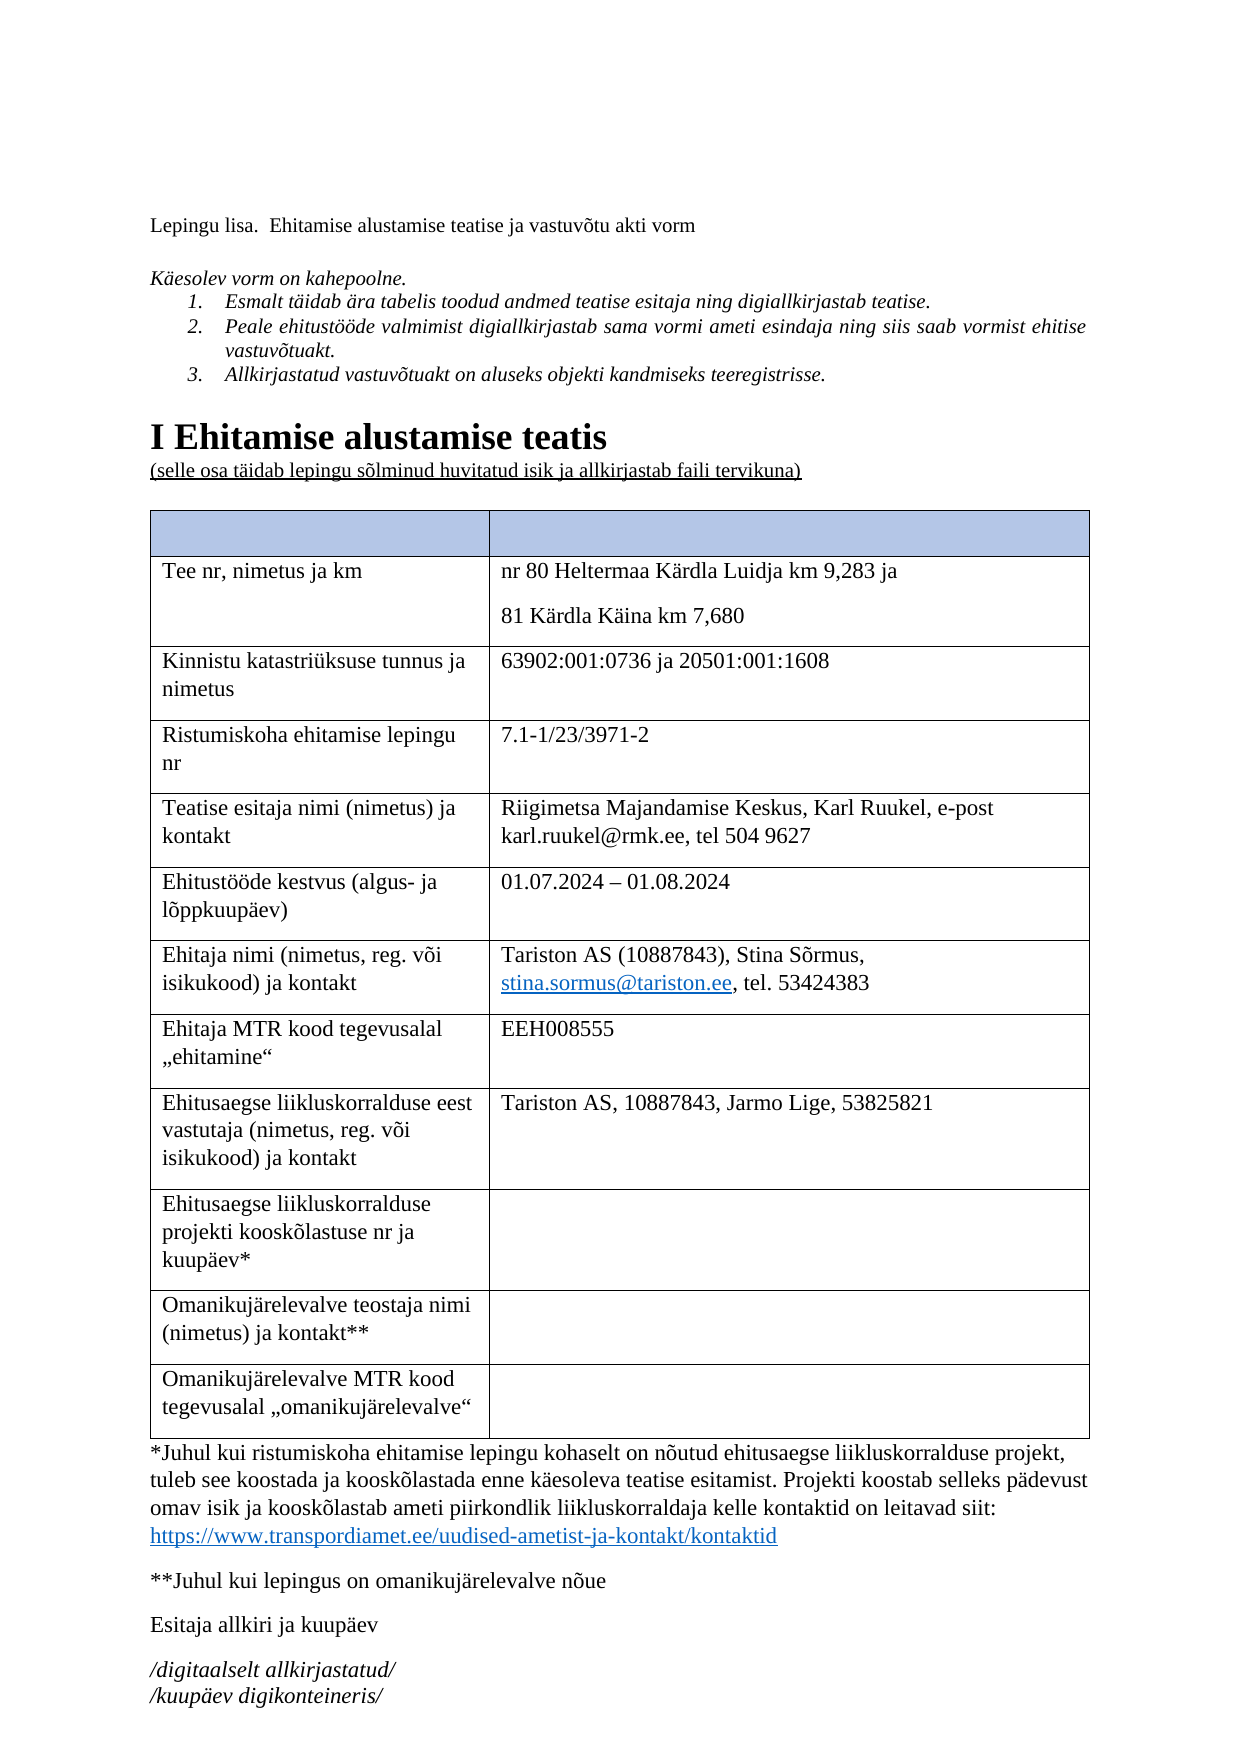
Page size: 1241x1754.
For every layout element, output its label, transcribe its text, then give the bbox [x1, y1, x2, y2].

text (selle osa täidab lepingu sõlminud huvitatud isik ja allkirjastab faili tervikuna) [150, 458, 1090, 482]
list Allkirjastatud vastuvõtuakt on aluseks objekti kandmiseks teeregistrisse. [187, 362, 1090, 386]
text /digitaalselt allkirjastatud/ [150, 1656, 1090, 1682]
table_cell Ehitaja nimi (nimetus, reg. või isikukood) ja kontakt [151, 941, 489, 1014]
text **Juhul kui lepingus on omanikujärelevalve nõue [150, 1567, 1090, 1593]
table_cell Tariston AS, 10887843, Jarmo Lige, 53825821 [490, 1089, 1089, 1189]
table_cell Teatise esitaja nimi (nimetus) ja kontakt [151, 794, 489, 867]
table_header [151, 511, 489, 556]
table_cell 7.1-1/23/3971-2 [490, 721, 1089, 793]
table_cell Ehitusaegse liikluskorralduse projekti kooskõlastuse nr ja kuupäev* [151, 1190, 489, 1290]
table_cell Tariston AS (10887843), Stina Sõrmus, stina.sormus@tariston.ee, tel. 53424383 [490, 941, 1089, 1014]
text *Juhul kui ristumiskoha ehitamise lepingu kohaselt on nõutud ehitusaegse liikluskorralduse projekt, tuleb see koostada ja kooskõlastada enne käesoleva teatise esitamist. Projekti koostab selleks pädevust omav isik ja kooskõlastab ameti piirkondlik liikluskorraldaja kelle kontaktid on leitavad siit: https://www.transpordiamet.ee/uudised-ametist-ja-kontakt/kontaktid [150, 1439, 1090, 1549]
table_cell EEH008555 [490, 1015, 1089, 1087]
list Peale ehitustööde valmimist digiallkirjastab sama vormi ameti esindaja ning siis saab vormist ehitise vastuvõtuakt. [187, 313, 1090, 362]
text I Ehitamise alustamise teatis [150, 414, 1090, 458]
table_cell Riigimetsa Majandamise Keskus, Karl Ruukel, e-post karl.ruukel@rmk.ee, tel 504 9627 [490, 794, 1089, 867]
table_cell nr 80 Heltermaa Kärdla Luidja km 9,283 ja 81 Kärdla Käina km 7,680 [490, 557, 1089, 646]
table_cell Tee nr, nimetus ja km [151, 557, 489, 646]
text /kuupäev digikonteineris/ [150, 1682, 1090, 1709]
table_cell Omanikujärelevalve MTR kood tegevusalal „omanikujärelevalve“ [151, 1365, 489, 1437]
table_cell Ehitaja MTR kood tegevusalal „ehitamine“ [151, 1015, 489, 1087]
table_cell Ehitustööde kestvus (algus- ja lõppkuupäev) [151, 868, 489, 940]
table_cell [490, 1190, 1089, 1290]
table_cell Kinnistu katastriüksuse tunnus ja nimetus [151, 647, 489, 720]
table_cell [490, 1365, 1089, 1437]
table_cell 63902:001:0736 ja 20501:001:1608 [490, 647, 1089, 720]
table_cell Ristumiskoha ehitamise lepingu nr [151, 721, 489, 793]
text Käesolev vorm on kahepoolne. [150, 265, 1090, 289]
table_cell [490, 1291, 1089, 1364]
text Esitaja allkiri ja kuupäev [150, 1611, 1090, 1638]
table_cell 01.07.2024 – 01.08.2024 [490, 868, 1089, 940]
text Lepingu lisa. Ehitamise alustamise teatise ja vastuvõtu akti vorm [150, 213, 1090, 237]
list Esmalt täidab ära tabelis toodud andmed teatise esitaja ning digiallkirjastab teatise. [187, 289, 1090, 313]
table_cell Ehitusaegse liikluskorralduse eest vastutaja (nimetus, reg. või isikukood) ja kontakt [151, 1089, 489, 1189]
table_header [490, 511, 1089, 556]
table_cell Omanikujärelevalve teostaja nimi (nimetus) ja kontakt** [151, 1291, 489, 1364]
